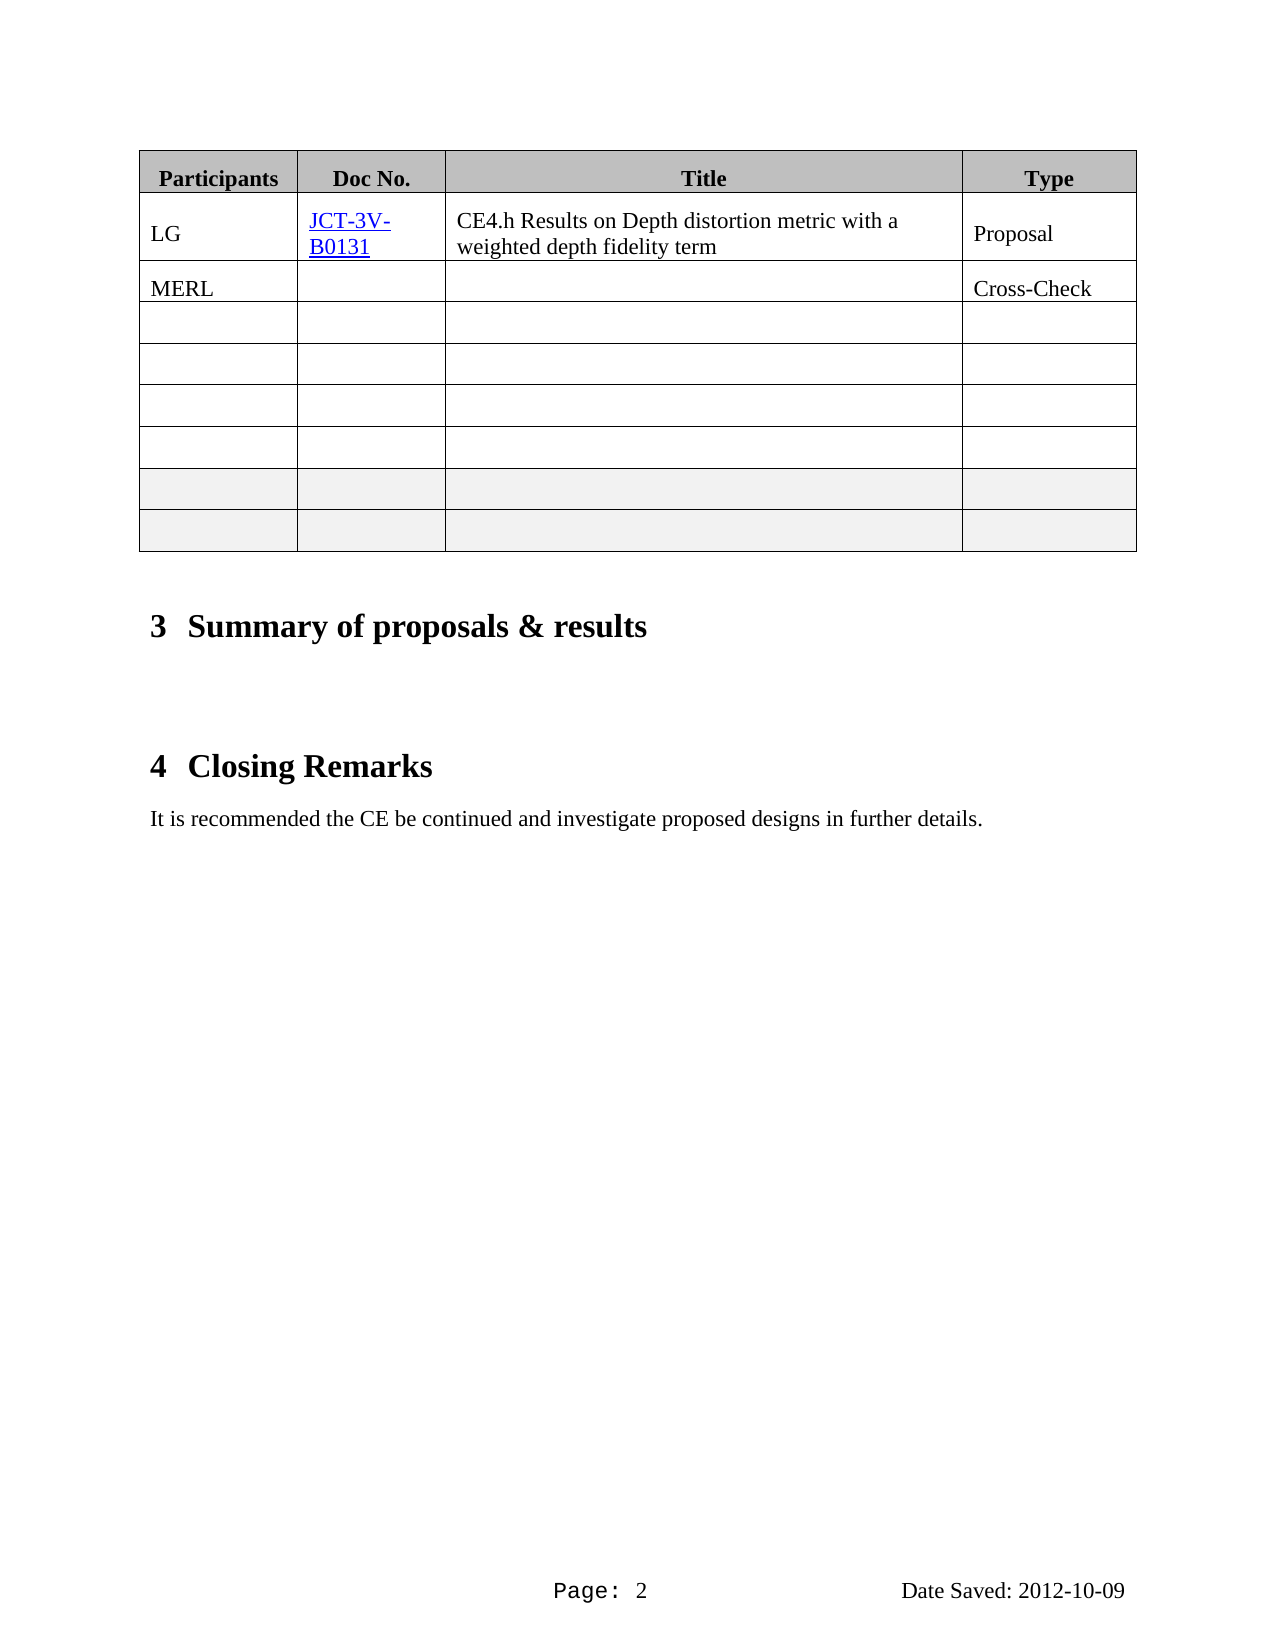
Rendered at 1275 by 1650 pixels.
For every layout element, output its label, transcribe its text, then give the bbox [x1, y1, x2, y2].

table_cell MERL [140, 261, 297, 301]
subtitle Closing Remarks [150, 746, 1125, 784]
table_header Title [446, 151, 962, 192]
table_cell [298, 469, 445, 509]
table_cell [446, 385, 962, 426]
table_cell [140, 469, 297, 509]
table_cell [446, 510, 962, 551]
table_cell [140, 344, 297, 384]
table_cell [963, 385, 1136, 426]
table_cell [298, 261, 445, 301]
table_cell Cross-Check [963, 261, 1136, 301]
table_header Doc No. [298, 151, 445, 192]
table_cell [298, 427, 445, 467]
table_cell JCT-3V-B0131 [298, 193, 445, 260]
table_cell [963, 469, 1136, 509]
table_cell [140, 385, 297, 426]
table_cell [298, 344, 445, 384]
table_cell [446, 427, 962, 467]
table_header Type [963, 151, 1136, 192]
table_cell [963, 344, 1136, 384]
table_cell [298, 510, 445, 551]
table_cell [963, 510, 1136, 551]
table_cell Proposal [963, 193, 1136, 260]
table_header Participants [140, 151, 297, 192]
table_cell [446, 344, 962, 384]
table_cell [446, 469, 962, 509]
text It is recommended the CE be continued and investigate proposed designs in further details. [150, 805, 1125, 831]
table_cell LG [140, 193, 297, 260]
table_cell [140, 302, 297, 343]
table_cell [963, 302, 1136, 343]
table_cell [963, 427, 1136, 467]
subtitle Summary of proposals & results [150, 607, 1125, 645]
table_cell [298, 302, 445, 343]
table_cell [140, 427, 297, 467]
table_cell [446, 302, 962, 343]
table_cell [446, 261, 962, 301]
table_cell CE4.h Results on Depth distortion metric with a weighted depth fidelity term [446, 193, 962, 260]
table_cell [140, 510, 297, 551]
table_cell [298, 385, 445, 426]
